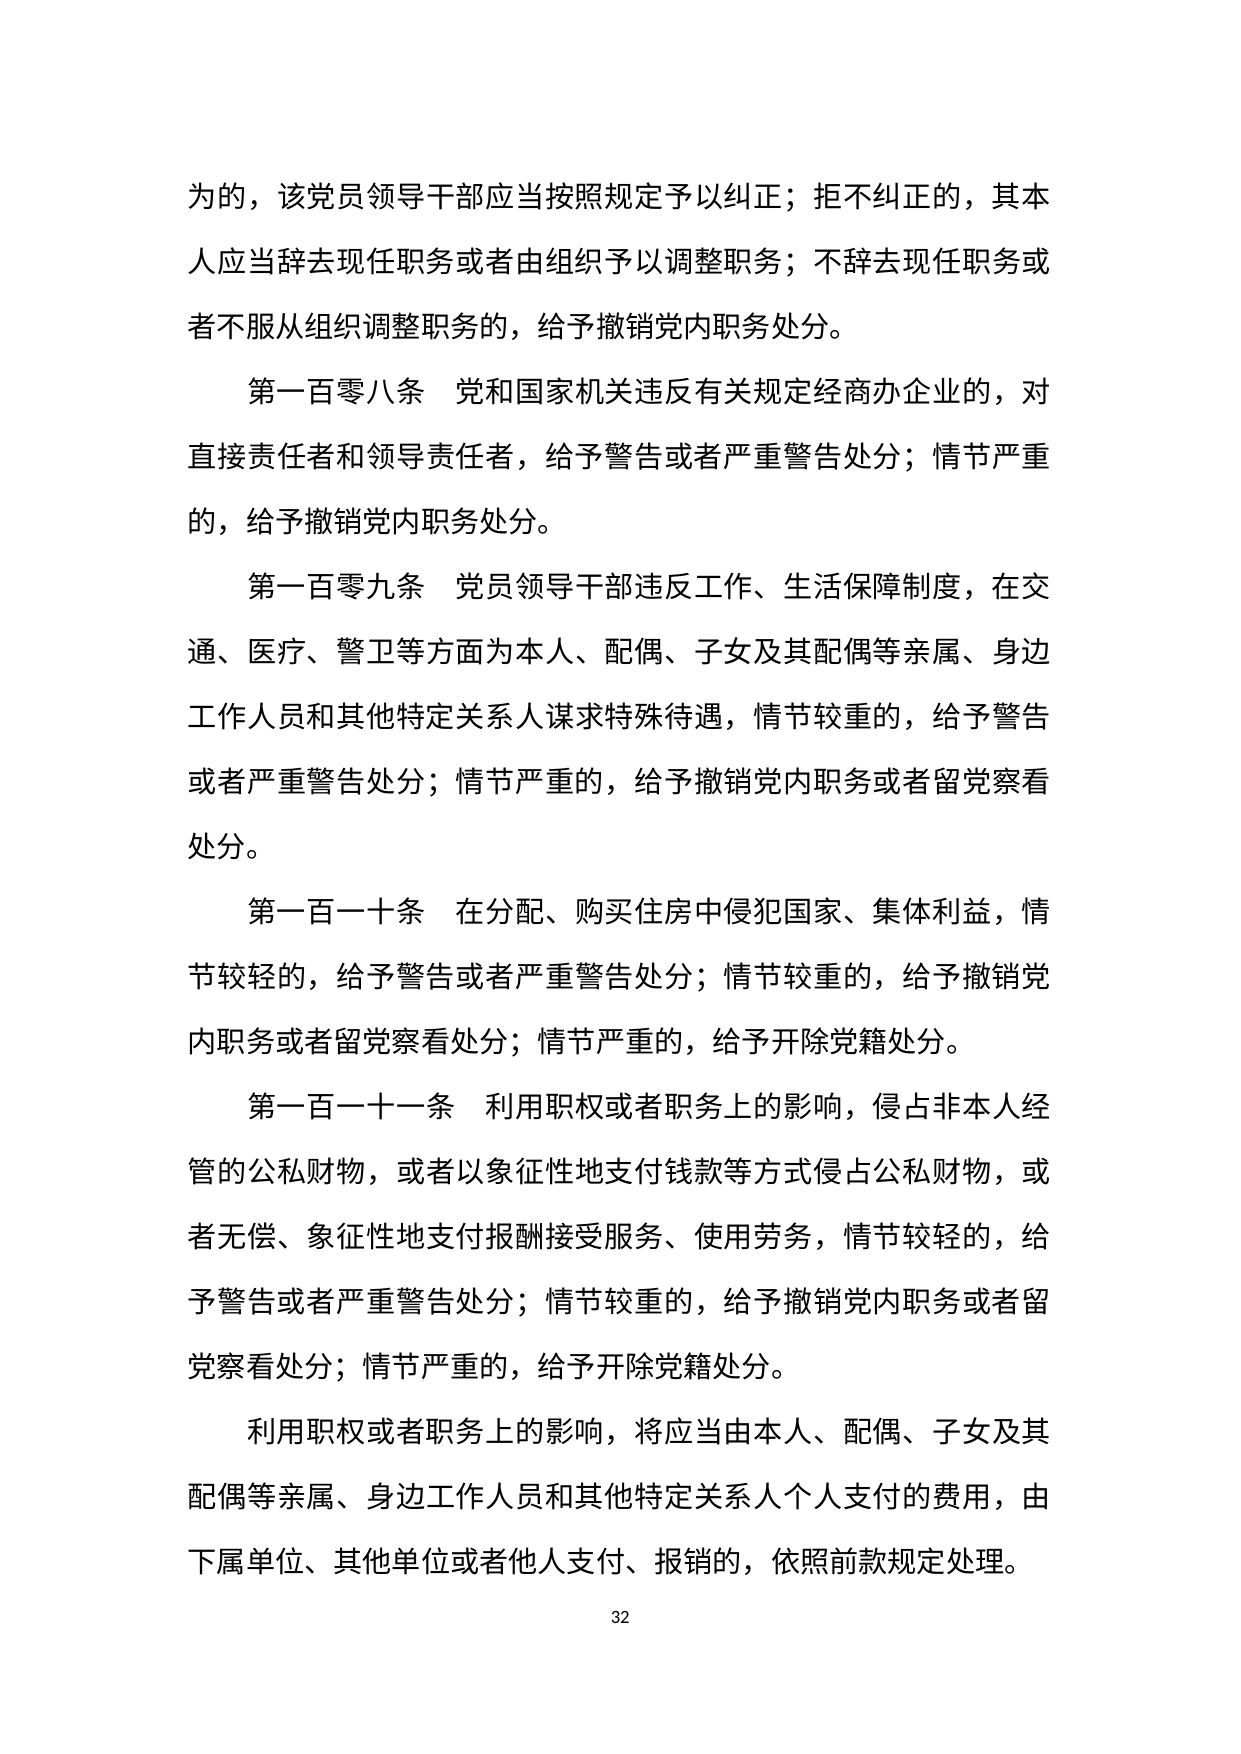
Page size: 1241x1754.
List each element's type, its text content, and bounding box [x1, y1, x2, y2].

text 第一百一十一条 利用职权或者职务上的影响，侵占非本人经管的公私财物，或者以象征性地支付钱款等方式侵占公私财物，或者无偿、象征性地支付报酬接受服务、使用劳务，情节较轻的，给予警告或者严重警告处分；情节较重的，给予撤销党内职务或者留党察看处分；情节严重的，给予开除党籍处分。 [187, 1072, 1053, 1397]
text 第一百零九条 党员领导干部违反工作、生活保障制度，在交通、医疗、警卫等方面为本人、配偶、子女及其配偶等亲属、身边工作人员和其他特定关系人谋求特殊待遇，情节较重的，给予警告或者严重警告处分；情节严重的，给予撤销党内职务或者留党察看处分。 [187, 552, 1053, 877]
text 第一百一十条 在分配、购买住房中侵犯国家、集体利益，情节较轻的，给予警告或者严重警告处分；情节较重的，给予撤销党内职务或者留党察看处分；情节严重的，给予开除党籍处分。 [187, 877, 1053, 1072]
text 利用职权或者职务上的影响，将应当由本人、配偶、子女及其配偶等亲属、身边工作人员和其他特定关系人个人支付的费用，由下属单位、其他单位或者他人支付、报销的，依照前款规定处理。 [187, 1397, 1053, 1592]
text 第一百零八条 党和国家机关违反有关规定经商办企业的，对直接责任者和领导责任者，给予警告或者严重警告处分；情节严重的，给予撤销党内职务处分。 [187, 357, 1053, 552]
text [187, 162, 1053, 357]
